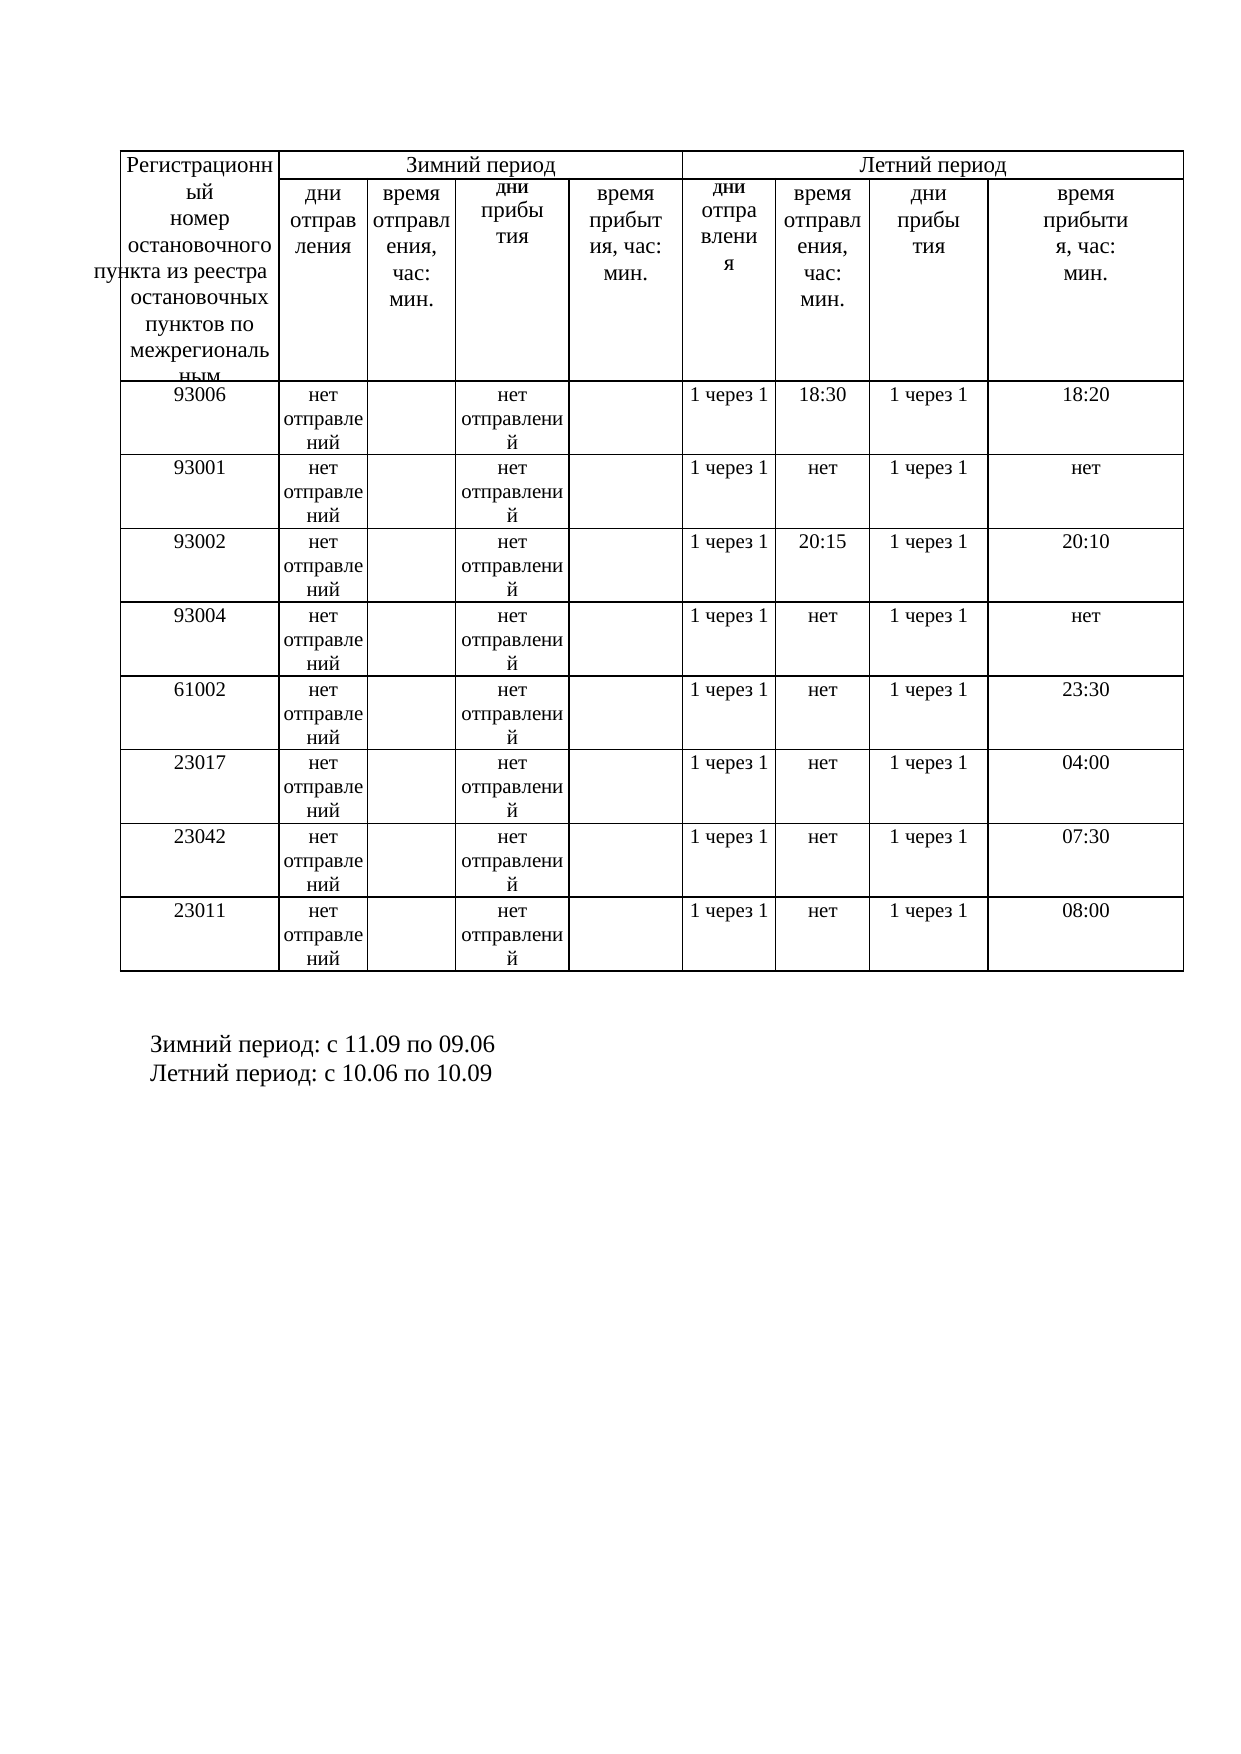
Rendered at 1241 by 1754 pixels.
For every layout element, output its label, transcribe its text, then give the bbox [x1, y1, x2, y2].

table_cell 93004 [121, 603, 278, 675]
table_cell 1 через 1 [870, 750, 987, 822]
table_cell нет отправлений [280, 529, 367, 601]
table_cell нет [776, 750, 869, 822]
table_cell нет отправлений [280, 898, 367, 970]
table_cell нет [776, 455, 869, 527]
table_cell нет отправлений [280, 824, 367, 896]
table_cell [368, 603, 455, 675]
table_cell 1 через 1 [870, 455, 987, 527]
table_cell 1 через 1 [870, 529, 987, 601]
table_cell время прибыти я, час: мин. [989, 180, 1183, 380]
table_cell 1 через 1 [683, 603, 775, 675]
table_cell 1 через 1 [683, 824, 775, 896]
table_cell 20:15 [776, 529, 869, 601]
table_cell 1 через 1 [683, 677, 775, 749]
table_cell дни отправ ления [280, 180, 367, 380]
table_cell 93001 [121, 455, 278, 527]
table_cell нет отправлений [456, 898, 568, 970]
table_cell время прибыт ия, час: мин. [570, 180, 682, 380]
table_header Летний период [683, 152, 1183, 178]
table_cell 18:30 [776, 382, 869, 454]
table_cell нет отправлений [280, 603, 367, 675]
text Зимний период: с 11.09 по 09.06 [150, 1029, 1090, 1058]
table_cell [368, 898, 455, 970]
table_cell 23011 [121, 898, 278, 970]
table_cell 93002 [121, 529, 278, 601]
table_cell нет отправлений [456, 529, 568, 601]
table_cell 08:00 [989, 898, 1183, 970]
table_cell 1 через 1 [683, 455, 775, 527]
table_cell 1 через 1 [870, 382, 987, 454]
table_cell [570, 603, 682, 675]
table_cell [368, 382, 455, 454]
table_cell 18:20 [989, 382, 1183, 454]
table_cell [570, 677, 682, 749]
table_cell 20:10 [989, 529, 1183, 601]
table_cell [570, 455, 682, 527]
table_cell 23:30 [989, 677, 1183, 749]
table_cell 1 через 1 [683, 529, 775, 601]
table_cell [368, 455, 455, 527]
table_cell [368, 529, 455, 601]
table_cell [570, 382, 682, 454]
table_cell 1 через 1 [683, 750, 775, 822]
table_cell 1 через 1 [870, 677, 987, 749]
table_cell нет [989, 603, 1183, 675]
table_cell нет отправлений [456, 750, 568, 822]
table_cell нет отправлений [280, 750, 367, 822]
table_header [121, 152, 278, 380]
table_cell 04:00 [989, 750, 1183, 822]
table_cell 23042 [121, 824, 278, 896]
table_cell 93006 [121, 382, 278, 454]
table_cell нет отправлений [280, 382, 367, 454]
table_cell [570, 529, 682, 601]
table_cell нет отправлений [456, 677, 568, 749]
table_cell время отправл ения, час: мин. [368, 180, 455, 380]
table_cell нет [989, 455, 1183, 527]
table_cell нет отправлений [456, 382, 568, 454]
table_cell дни прибы тия [870, 180, 987, 380]
table_cell нет [776, 603, 869, 675]
table_cell [570, 824, 682, 896]
table_cell [368, 677, 455, 749]
table_cell ДНИ отпра влени я [683, 180, 775, 380]
table_cell нет [776, 824, 869, 896]
table_cell 1 через 1 [683, 898, 775, 970]
table_cell 07:30 [989, 824, 1183, 896]
table_cell 61002 [121, 677, 278, 749]
table_cell ДНИ прибы тия [456, 180, 568, 380]
table_cell 1 через 1 [870, 603, 987, 675]
table_cell нет отправлений [456, 603, 568, 675]
table_cell [570, 898, 682, 970]
table_cell 23017 [121, 750, 278, 822]
table_cell [368, 750, 455, 822]
table_cell [570, 750, 682, 822]
table_cell 1 через 1 [870, 898, 987, 970]
table_cell [368, 824, 455, 896]
table_cell нет отправлений [280, 455, 367, 527]
table_cell нет отправлений [280, 677, 367, 749]
table_cell нет [776, 677, 869, 749]
text Летний период: с 10.06 по 10.09 [150, 1058, 1090, 1087]
table_cell нет отправлений [456, 824, 568, 896]
table_cell 1 через 1 [683, 382, 775, 454]
table_cell нет [776, 898, 869, 970]
table_header Зимний период [280, 152, 682, 178]
table_cell время отправл ения, час: мин. [776, 180, 869, 380]
table_cell 1 через 1 [870, 824, 987, 896]
table_cell нет отправлений [456, 455, 568, 527]
